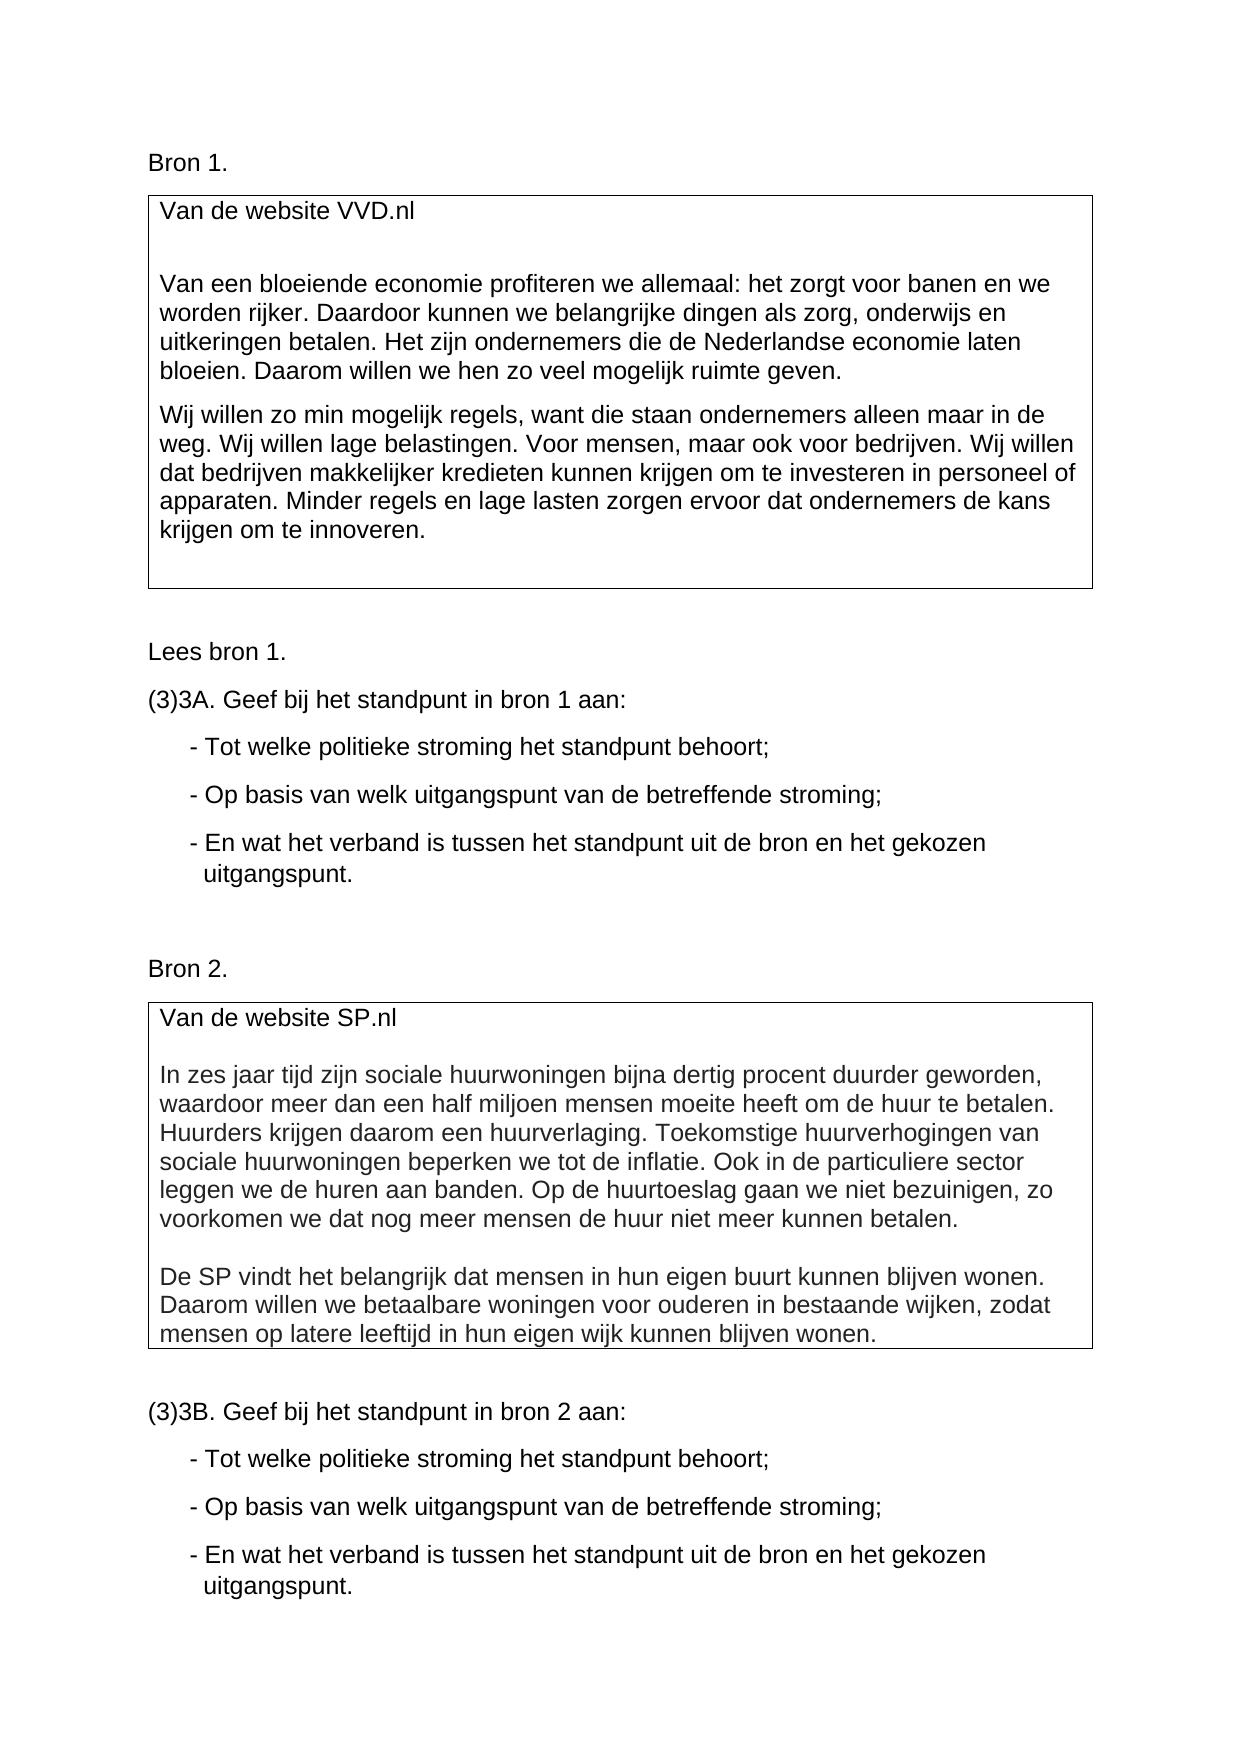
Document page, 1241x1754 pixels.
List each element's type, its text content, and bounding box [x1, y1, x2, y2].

text - Op basis van welk uitgangspunt van de betreffende stroming; [148, 1492, 1093, 1521]
text - Op basis van welk uitgangspunt van de betreffende stroming; [148, 780, 1093, 809]
text - Tot welke politieke stroming het standpunt behoort; [148, 732, 1093, 761]
table_header Van de website SP.nl In zes jaar tijd zijn sociale huurwoningen bijna dertig procent duurder geworden, waardoor meer dan een half miljoen mensen moeite heeft om de huur te betalen. Huurders krijgen daarom een huurverlaging. Toekomstige huurverhogingen van sociale huurwoningen beperken we tot de inflatie. Ook in de particuliere sector leggen we de huren aan banden. Op de huurtoeslag gaan we niet bezuinigen, zo voorkomen we dat nog meer mensen de huur niet meer kunnen betalen. De SP vindt het belangrijk dat mensen in hun eigen buurt kunnen blijven wonen. Daarom willen we betaalbare woningen voor ouderen in bestaande wijken, zodat mensen op latere leeftijd in hun eigen wijk kunnen blijven wonen. [149, 1003, 1092, 1348]
text Bron 2. [148, 954, 1093, 983]
text - En wat het verband is tussen het standpunt uit de bron en het gekozen uitgangspunt. [148, 1540, 1093, 1600]
text (3)3B. Geef bij het standpunt in bron 2 aan: [148, 1397, 1093, 1426]
text Bron 1. [148, 148, 1093, 176]
table_header Van de website VVD.nl Van een bloeiende economie profiteren we allemaal: het zorgt voor banen en we worden rijker. Daardoor kunnen we belangrijke dingen als zorg, onderwijs en uitkeringen betalen. Het zijn ondernemers die de Nederlandse economie laten bloeien. Daarom willen we hen zo veel mogelijk ruimte geven. Wij willen zo min mogelijk regels, want die staan ondernemers alleen maar in de weg. Wij willen lage belastingen. Voor mensen, maar ook voor bedrijven. Wij willen dat bedrijven makkelijker kredieten kunnen krijgen om te investeren in personeel of apparaten. Minder regels en lage lasten zorgen ervoor dat ondernemers de kans krijgen om te innoveren. [149, 196, 1092, 588]
text - Tot welke politieke stroming het standpunt behoort; [148, 1444, 1093, 1473]
text - En wat het verband is tussen het standpunt uit de bron en het gekozen uitgangspunt. [148, 828, 1093, 888]
text Lees bron 1. [148, 637, 1093, 666]
text (3)3A. Geef bij het standpunt in bron 1 aan: [148, 685, 1093, 713]
